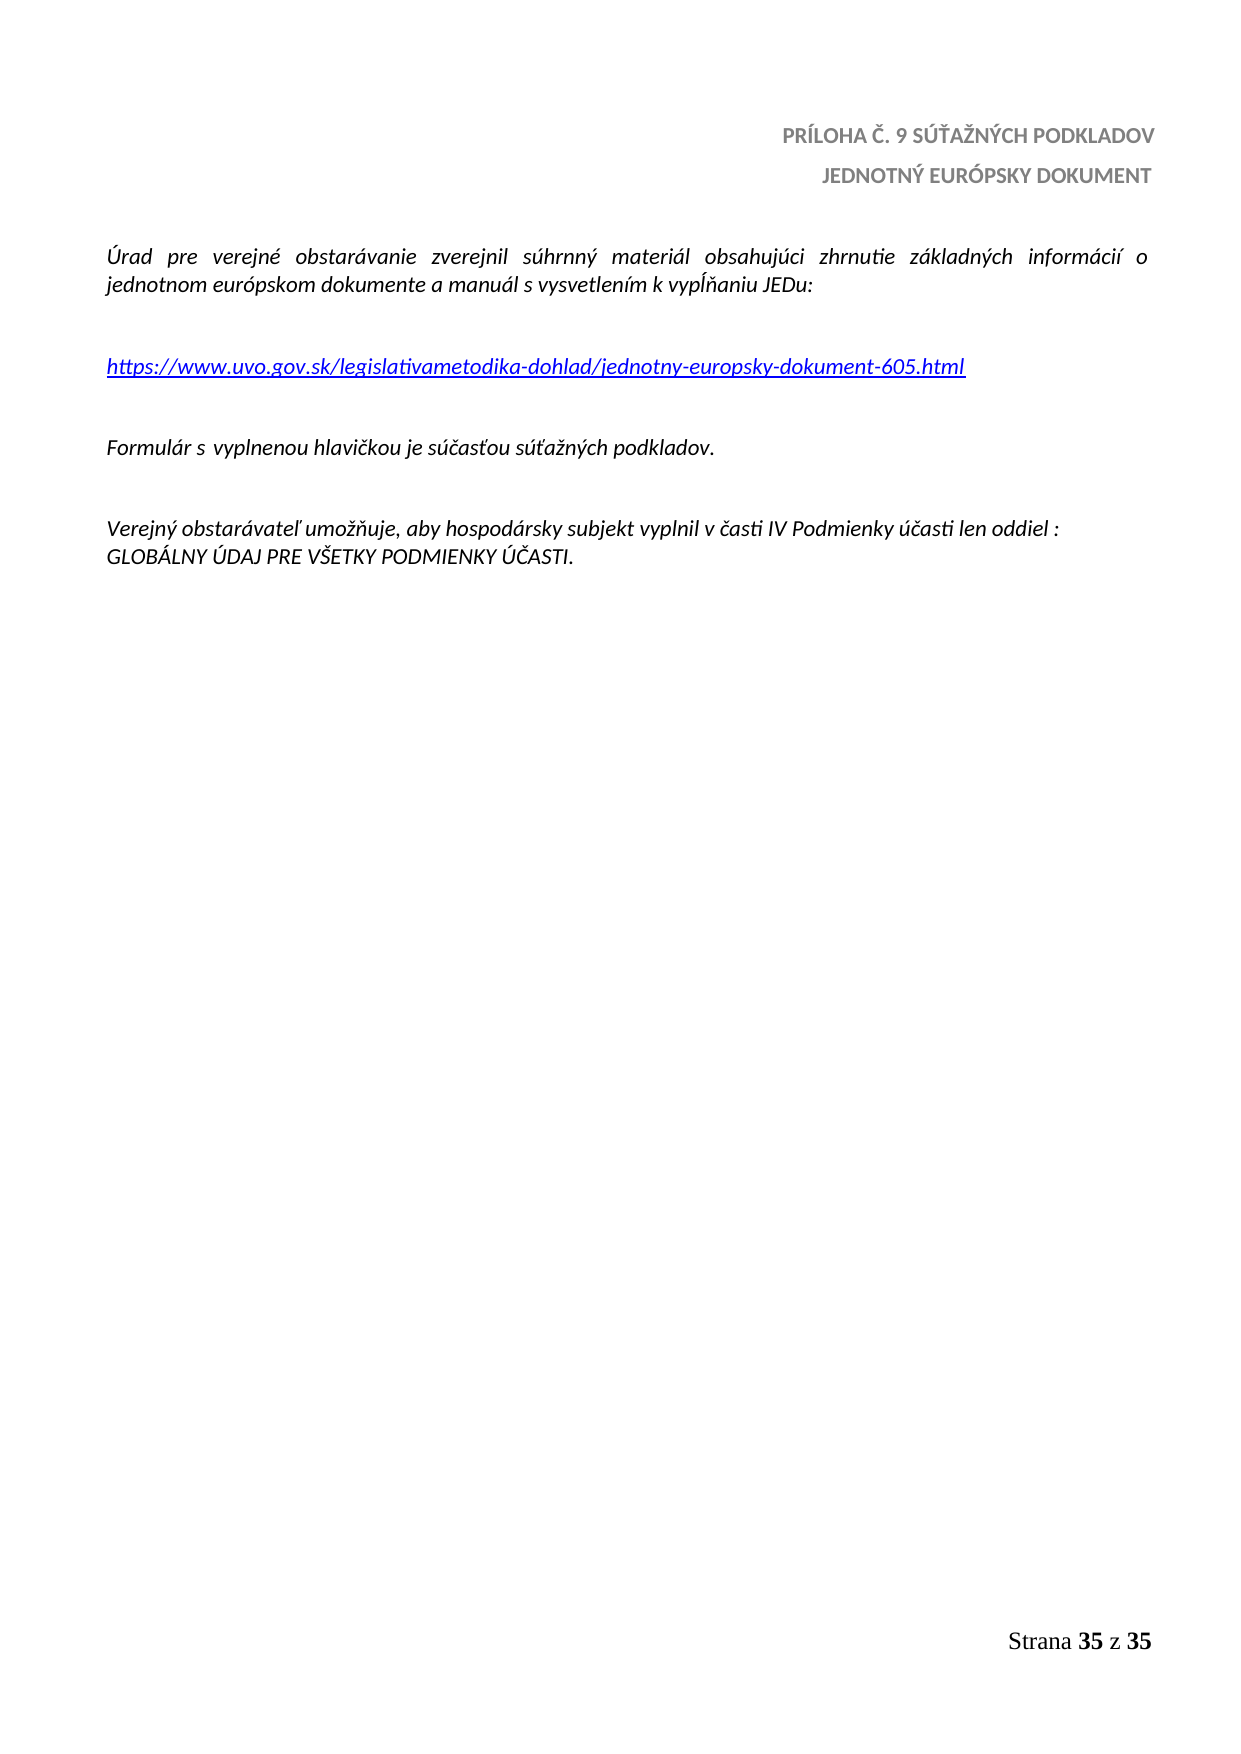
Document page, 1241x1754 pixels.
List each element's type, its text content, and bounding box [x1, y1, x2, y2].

text PRÍLOHA Č. 9 Súťažných podkladov [106, 121, 1155, 149]
text https://www.uvo.gov.sk/legislativametodika-dohlad/jednotny-europsky-dokument-605.html [106, 352, 1152, 380]
text Verejný obstarávateľ umožňuje, aby hospodársky subjekt vyplnil v časti IV Podmienky účasti len oddiel : GLOBÁLNY ÚDAJ PRE VŠETKY PODMIENKY ÚČASTI. [106, 514, 1152, 570]
text Úrad pre verejné obstarávanie zverejnil súhrnný materiál obsahujúci zhrnutie základných informácií o jednotnom európskom dokumente a manuál s vysvetlením k vypĺňaniu JEDu: [106, 242, 1152, 298]
text Formulár s vyplnenou hlavičkou je súčasťou súťažných podkladov. [106, 433, 1152, 461]
text Jednotný európsky dokument [106, 161, 1152, 189]
